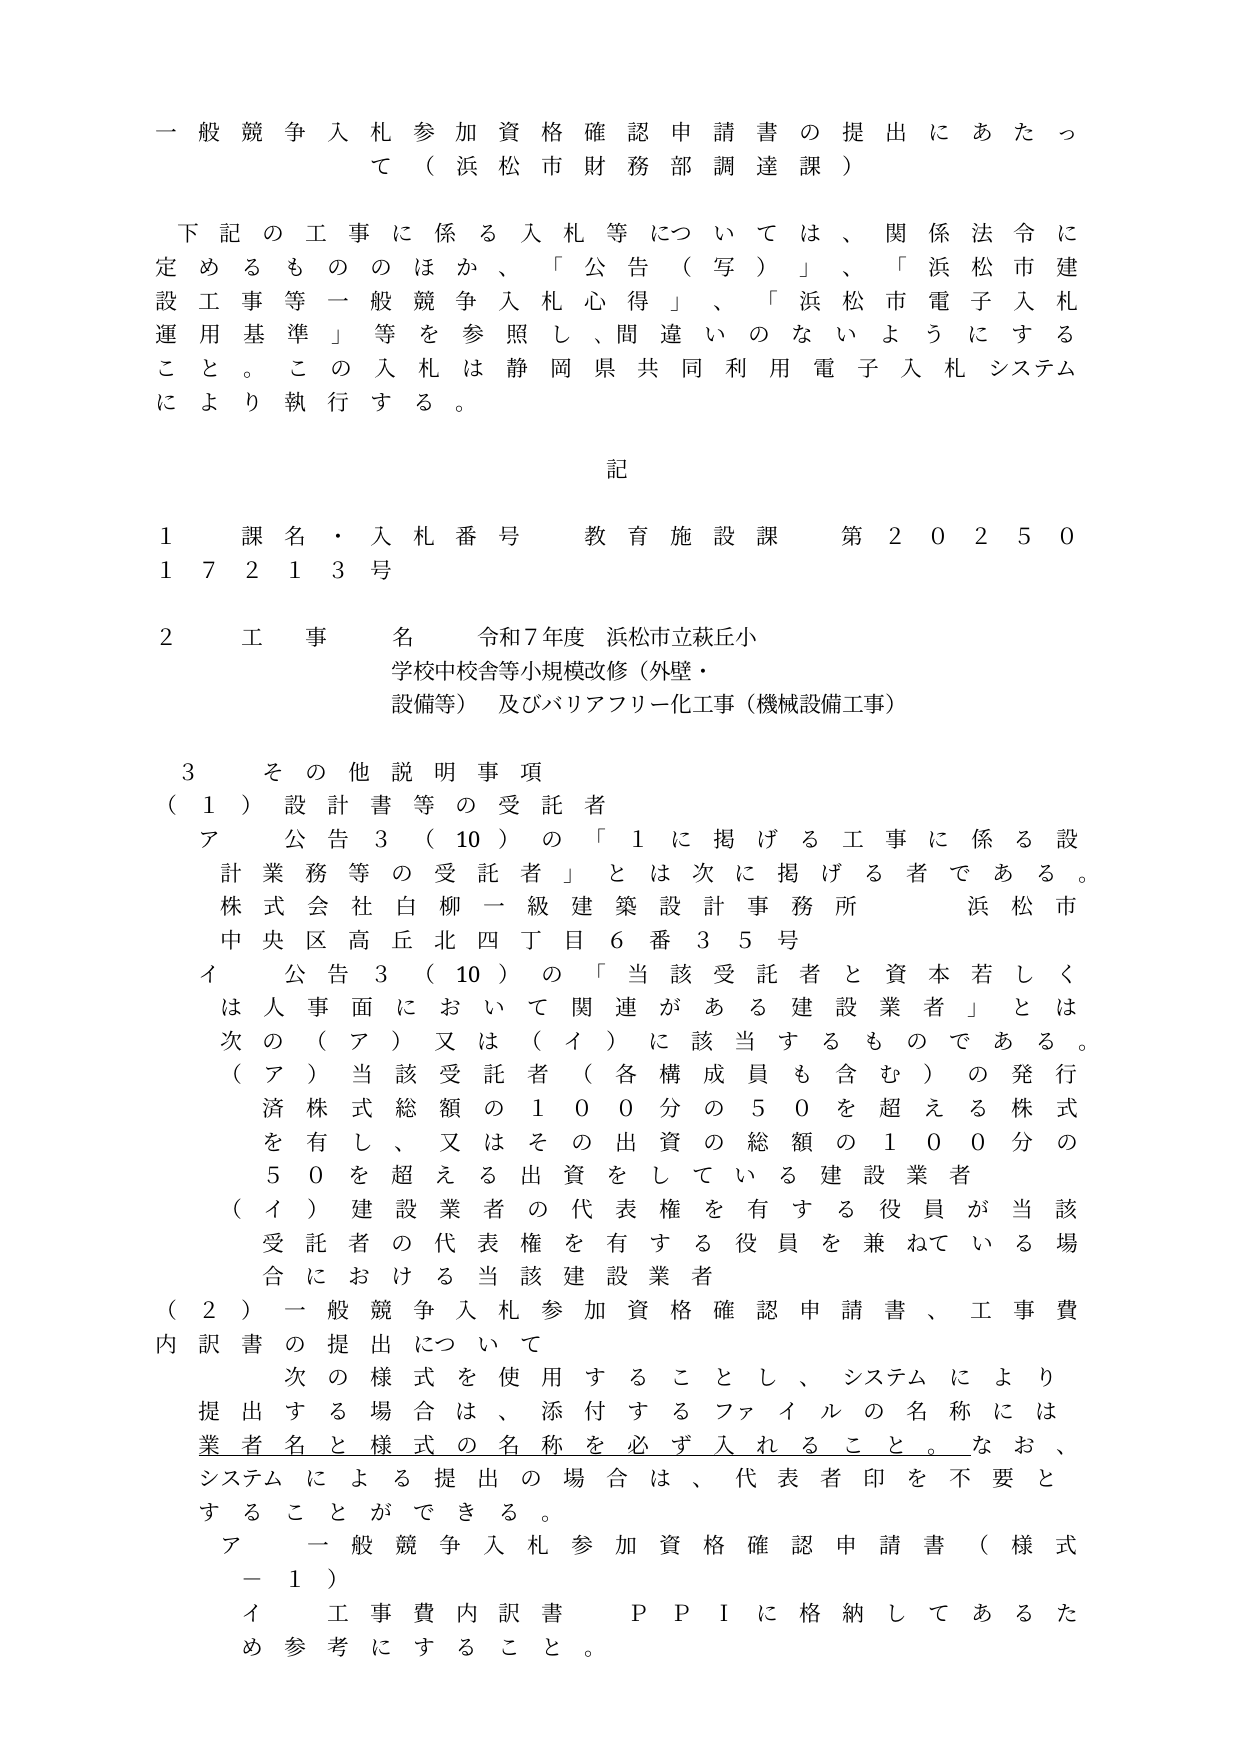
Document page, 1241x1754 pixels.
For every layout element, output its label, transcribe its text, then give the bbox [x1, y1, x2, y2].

text （１）設計書等の受託者 [155, 787, 1099, 821]
text １ 課名・入札番号 教育施設課 第２０２５０１７２１３号 [155, 518, 1099, 586]
text （ア）当該受託者（各構成員も含む）の発行済株式総額の１００分の５０を超える株式を有し、又はその出資の総額の１００分の５０を超える出資をしている建設業者 [220, 1057, 1099, 1191]
text 次の様式を使用することし、システムにより提出する場合は、添付するファイルの名称には業者名と様式の名称を必ず入れること。なお、システムによる提出の場合は、代表者印を不要とすることができる。 [155, 1359, 1089, 1528]
text ２ 工事名 令和７年度 浜松市立萩丘小学校中校舎等小規模改修（外壁・設備等） 及びバリアフリー化工事（機械設備工事） [155, 619, 1055, 720]
text ア 公告３（10）の「１に掲げる工事に係る設計業務等の受託者」とは次に掲げる者である。 [198, 821, 1099, 888]
text 一般競争入札参加資格確認申請書の提出にあたって（浜松市財務部調達課） [155, 114, 1099, 182]
text 株式会社白柳一級建築設計事務所 浜松市中央区高丘北四丁目６番３５号 [220, 888, 1099, 956]
text （イ）建設業者の代表権を有する役員が当該受託者の代表権を有する役員を兼ねている場合における当該建設業者 [220, 1191, 1099, 1292]
text （２）一般競争入札参加資格確認申請書、工事費内訳書の提出について [155, 1292, 1099, 1359]
text イ 工事費内訳書 ＰＰＩに格納してあるため参考にすること。 [178, 1595, 1099, 1662]
text ア 一般競争入札参加資格確認申請書（様式－１） [201, 1528, 1099, 1595]
text イ 公告３（10）の「当該受託者と資本若しくは人事面において関連がある建設業者」とは次の（ア）又は（イ）に該当するものである。 [198, 956, 1099, 1057]
text ３ その他説明事項 [156, 754, 1099, 787]
subtitle 記 [155, 451, 1099, 485]
text 下記の工事に係る入札等については、関係法令に定めるもののほか、「公告（写）」、「浜松市建設工事等一般競争入札心得」、「浜松市電子入札運用基準」等を参照し､間違いのないようにすること。この入札は静岡県共同利用電子入札システムにより執行する。 [155, 216, 1099, 417]
